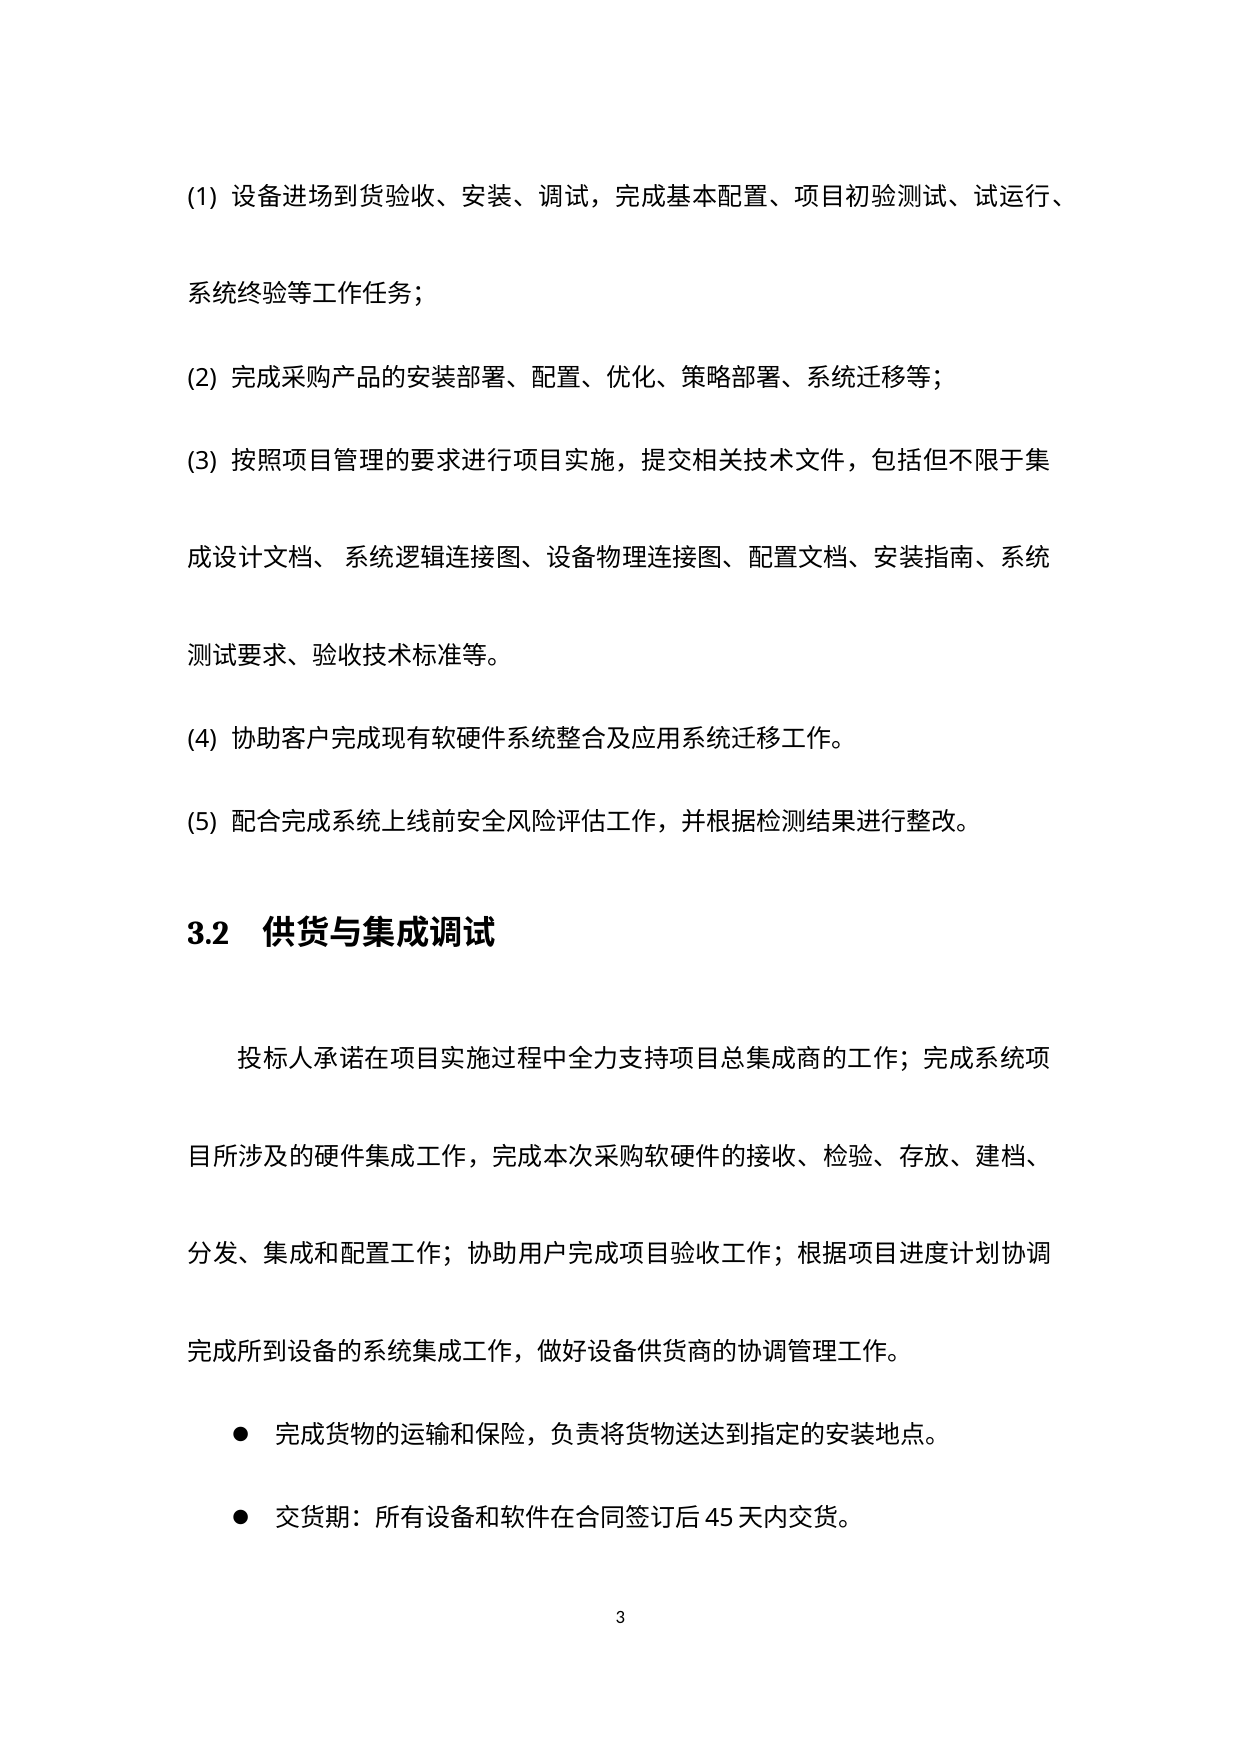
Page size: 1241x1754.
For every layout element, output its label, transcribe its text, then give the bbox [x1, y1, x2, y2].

text (4) 协助客户完成现有软硬件系统整合及应用系统迁移工作。 [187, 704, 1053, 769]
text (2) 完成采购产品的安装部署、配置、优化、策略部署、系统迁移等； [187, 343, 1053, 408]
list 完成货物的运输和保险，负责将货物送达到指定的安装地点。 [231, 1400, 1053, 1465]
text (3) 按照项目管理的要求进行项目实施，提交相关技术文件，包括但不限于集成设计文档、 系统逻辑连接图、设备物理连接图、配置文档、安装指南、系统测试要求、验收技术标准等。 [187, 426, 1053, 686]
text 投标人承诺在项目实施过程中全力支持项目总集成商的工作；完成系统项目所涉及的硬件集成工作，完成本次采购软硬件的接收、检验、存放、建档、分发、集成和配置工作；协助用户完成项目验收工作；根据项目进度计划协调完成所到设备的系统集成工作，做好设备供货商的协调管理工作。 [187, 1024, 1053, 1382]
list 交货期：所有设备和软件在合同签订后45天内交货。 [231, 1483, 1053, 1548]
subtitle 供货与集成调试 [187, 897, 1053, 962]
text (5) 配合完成系统上线前安全风险评估工作，并根据检测结果进行整改。 [187, 787, 1053, 852]
text (1) 设备进场到货验收、安装、调试，完成基本配置、项目初验测试、试运行、系统终验等工作任务； [187, 162, 1053, 324]
